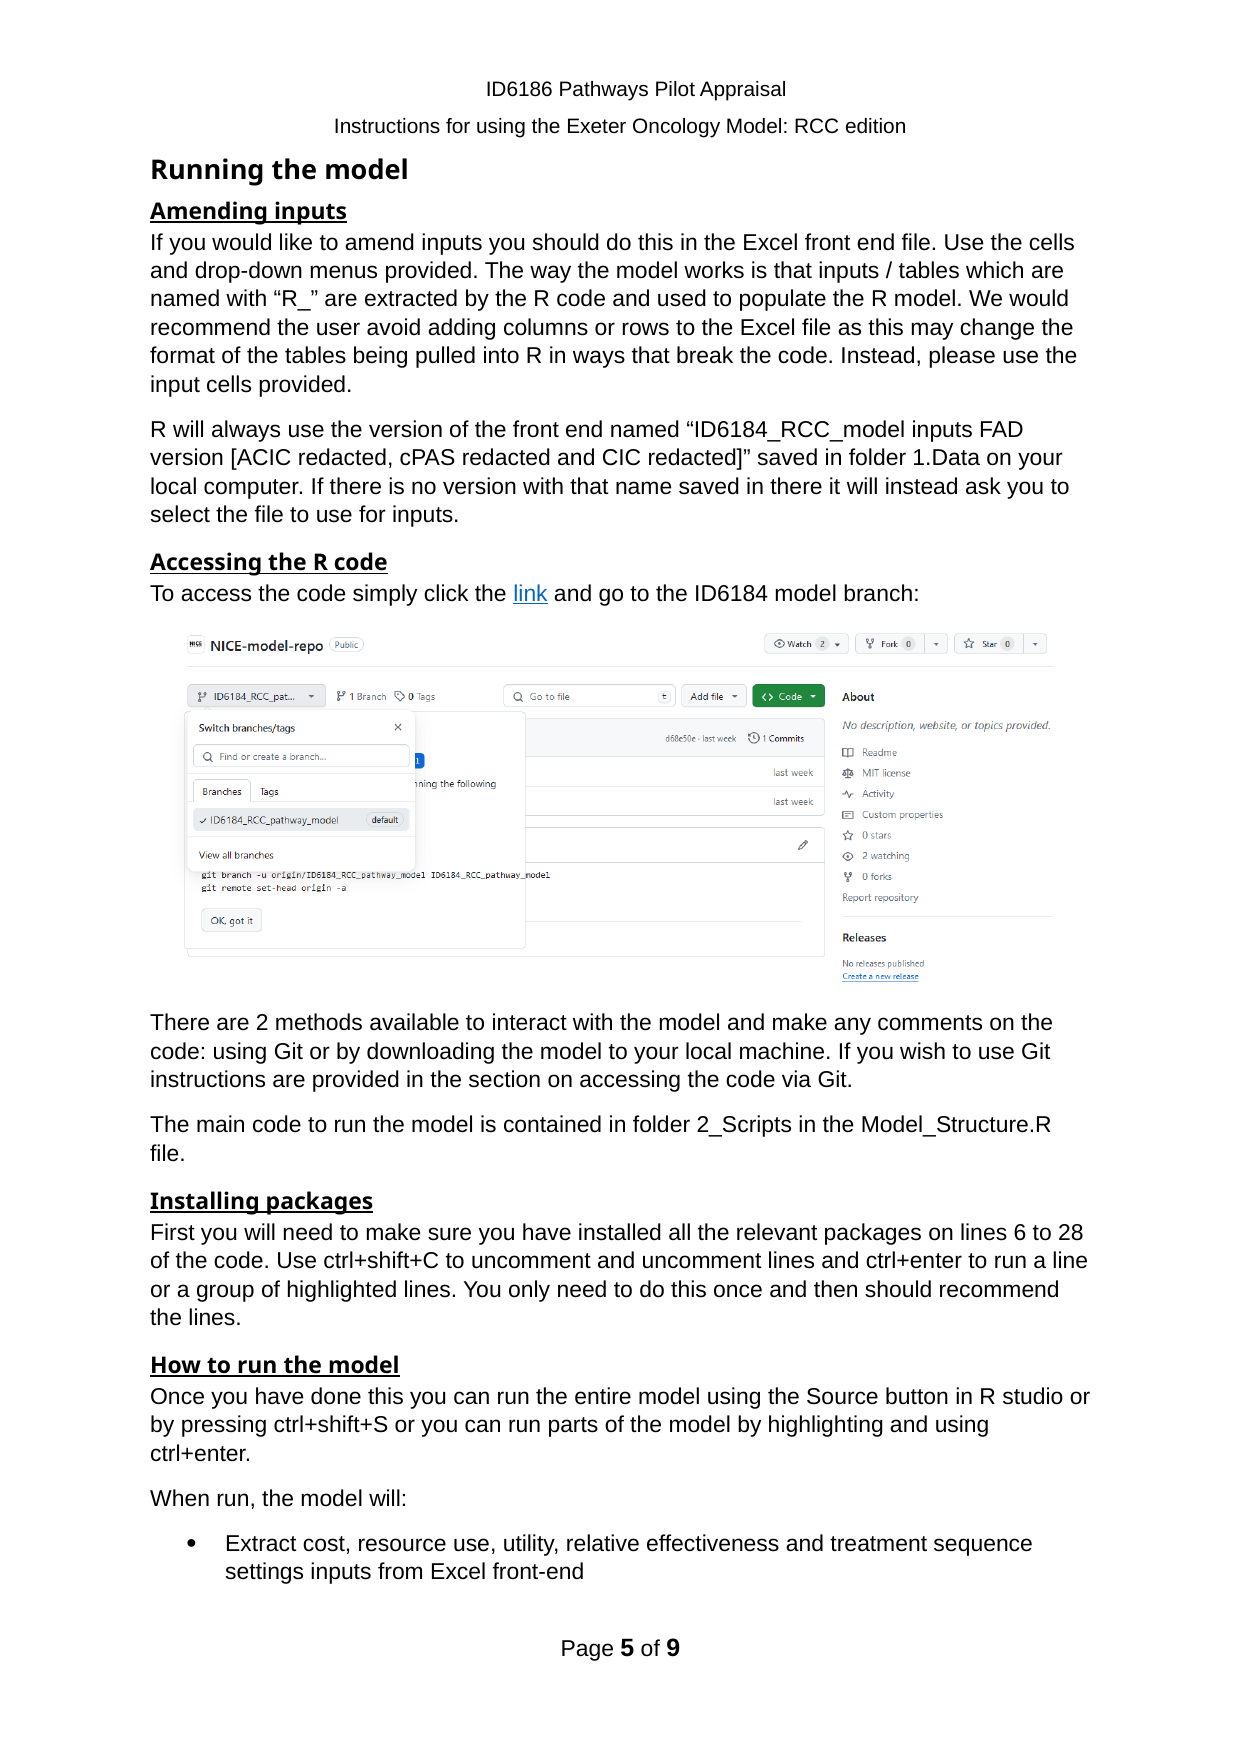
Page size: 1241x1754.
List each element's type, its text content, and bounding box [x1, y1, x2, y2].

text If you would like to amend inputs you should do this in the Excel front end file. Use the cells and drop-down menus provided. The way the model works is that inputs / tables which are named with “R_” are extracted by the R code and used to populate the R model. We would recommend the user avoid adding columns or rows to the Excel file as this may change the format of the tables being pulled into R in ways that break the code. Instead, please use the input cells provided. [150, 228, 1090, 397]
text R will always use the version of the front end named “ID6184_RCC_model inputs FAD version [ACIC redacted, cPAS redacted and CIC redacted]” saved in folder 1.Data on your local computer. If there is no version with that name saved in there it will instead ask you to select the file to use for inputs. [150, 416, 1090, 527]
text To access the code simply click the link and go to the ID6184 model branch: [150, 580, 1090, 606]
text When run, the model will: [150, 1485, 1090, 1511]
subtitle How to run the model [150, 1349, 1090, 1380]
text First you will need to make sure you have installed all the relevant packages on lines 6 to 28 of the code. Use ctrl+shift+C to uncomment and uncomment lines and ctrl+enter to run a line or a group of highlighted lines. You only need to do this once and then should recommend the lines. [150, 1219, 1090, 1330]
subtitle Accessing the R code [150, 546, 1090, 577]
list Extract cost, resource use, utility, relative effectiveness and treatment sequence settings inputs from Excel front-end [187, 1530, 1090, 1585]
text Once you have done this you can run the entire model using the Source button in R studio or by pressing ctrl+shift+S or you can run parts of the model by highlighting and using ctrl+enter. [150, 1383, 1090, 1466]
picture [150, 625, 1091, 991]
subtitle Installing packages [150, 1185, 1090, 1216]
subtitle Running the model [150, 151, 1090, 188]
text The main code to run the model is contained in folder 2_Scripts in the Model_Structure.R file. [150, 1111, 1090, 1166]
text There are 2 methods available to interact with the model and make any comments on the code: using Git or by downloading the model to your local machine. If you wish to use Git instructions are provided in the section on accessing the code via Git. [150, 1009, 1090, 1093]
subtitle Amending inputs [150, 195, 1090, 226]
